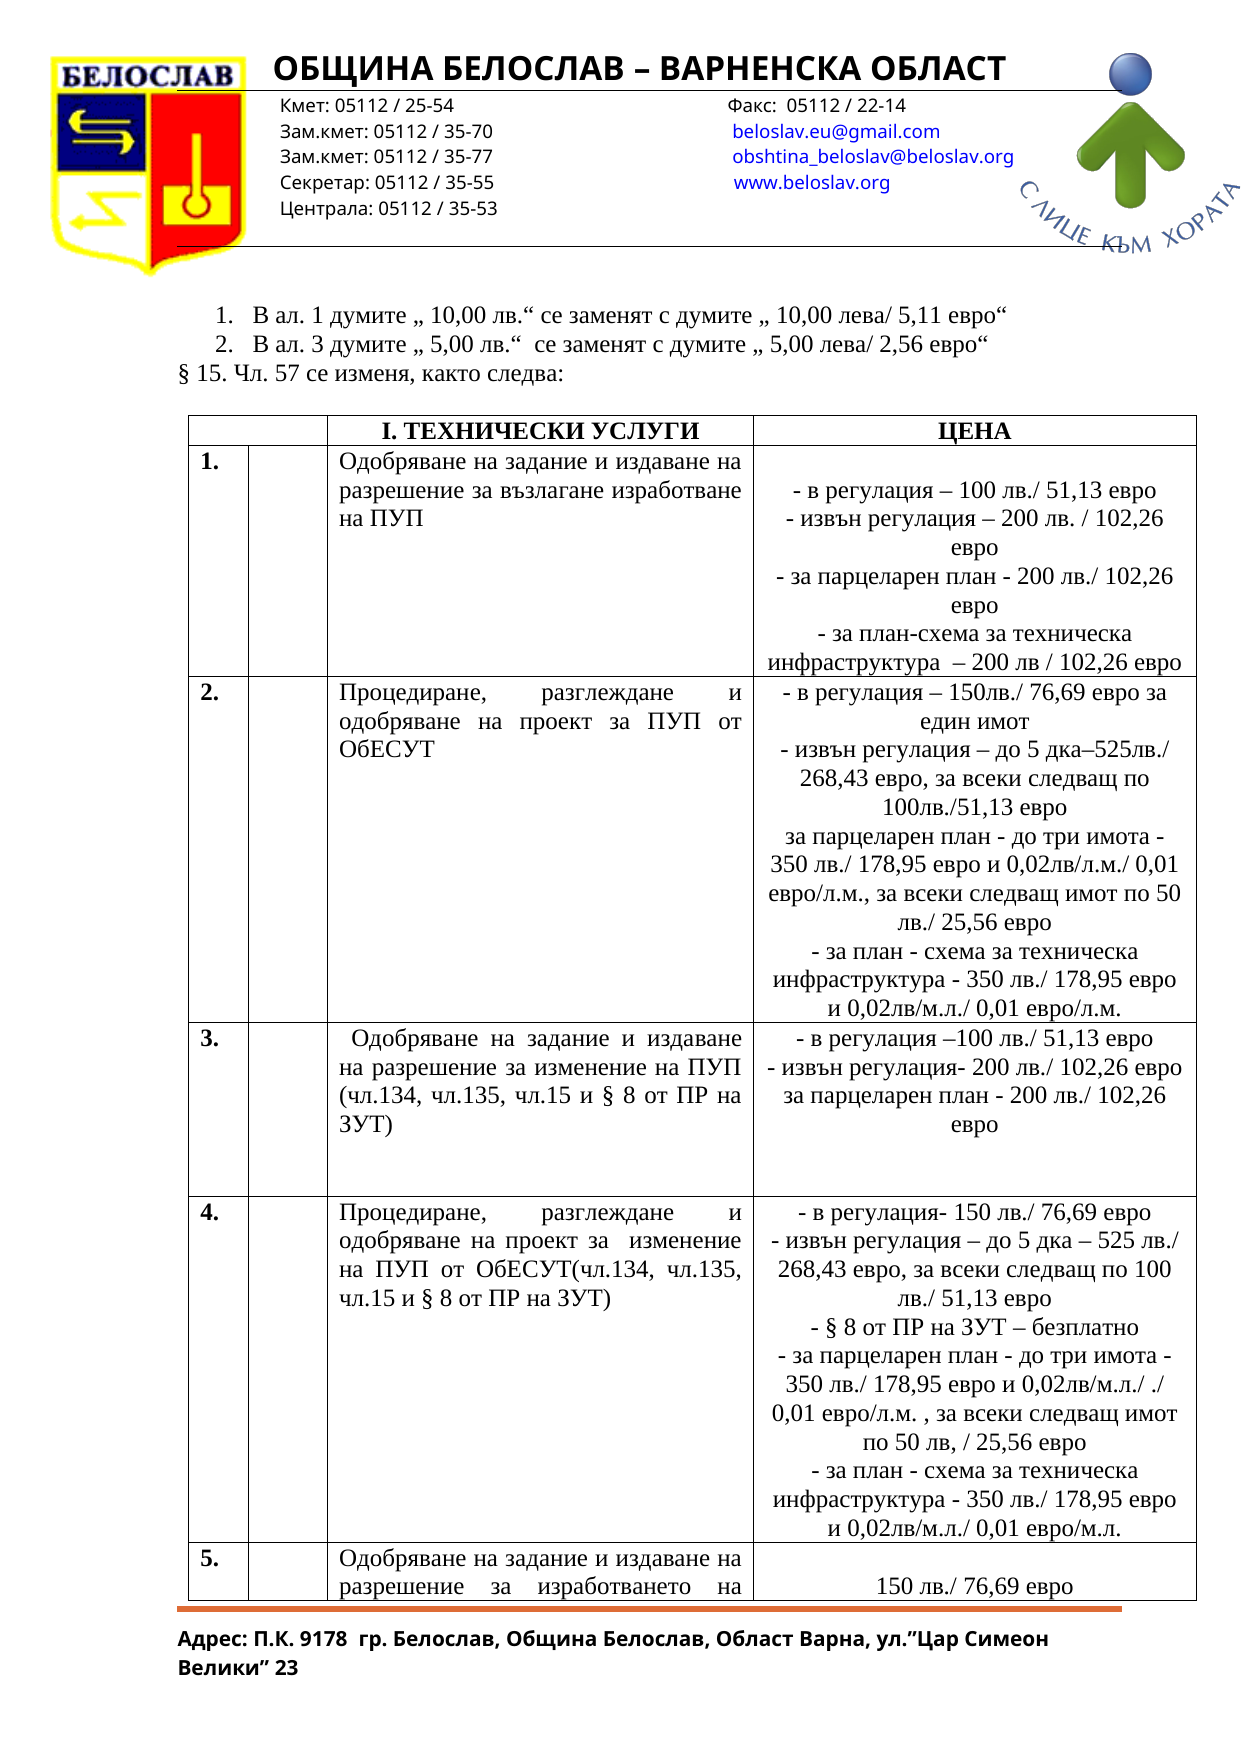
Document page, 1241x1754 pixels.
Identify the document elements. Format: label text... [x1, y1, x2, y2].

table_cell 2. [189, 677, 248, 1022]
table_cell [249, 1023, 327, 1196]
table_cell [249, 677, 327, 1022]
table_cell 5. [189, 1543, 248, 1600]
table_header ЦЕНА [754, 416, 1196, 445]
list В ал. 3 думите „ 5,00 лв.“ се заменят с думите „ 5,00 лева/ 2,56 евро“ [215, 329, 1122, 358]
table_cell [249, 1197, 327, 1542]
table_cell Процедиране, разглеждане и одобряване на проект за ПУП от ОбЕСУТ [328, 677, 753, 1022]
table_cell Процедиране, разглеждане и одобряване на проект за изменение на ПУП от ОбЕСУТ(чл.134, чл.135, чл.15 и § 8 от ПР на ЗУТ) [328, 1197, 753, 1542]
list В ал. 1 думите „ 10,00 лв.“ се заменят с думите „ 10,00 лева/ 5,11 евро“ [215, 300, 1122, 329]
table_cell [249, 1543, 327, 1600]
table_cell - в регулация – 150лв./ 76,69 евро за един имот - извън регулация – до 5 дка–525лв./ 268,43 евро, за всеки следващ по 100лв./51,13 евро за парцеларен план - до три имота - 350 лв./ 178,95 евро и 0,02лв/л.м./ 0,01 евро/л.м., за всеки следващ имот по 50 лв./ 25,56 евро - за план - схема за техническа инфраструктура - 350 лв./ 178,95 евро и 0,02лв/м.л./ 0,01 евро/л.м. [754, 677, 1196, 1022]
table_cell - в регулация- 150 лв./ 76,69 евро - извън регулация – до 5 дка – 525 лв./ 268,43 евро, за всеки следващ по 100 лв./ 51,13 евро - § 8 от ПР на ЗУТ – безплатно - за парцеларен план - до три имота - 350 лв./ 178,95 евро и 0,02лв/м.л./ ./ 0,01 евро/л.м. , за всеки следващ имот по 50 лв, / 25,56 евро - за план - схема за техническа инфраструктура - 350 лв./ 178,95 евро и 0,02лв/м.л./ 0,01 евро/м.л. [754, 1197, 1196, 1542]
table_header [189, 416, 327, 445]
table_header І. ТЕХНИЧЕСКИ УСЛУГИ [328, 416, 753, 445]
table_cell Одобряване на задание и издаване на разрешение за изработването на ПУП/КПИИ/ Коплексен проект за инвестиционна инициатива /чл.150 от ЗУТ/ [328, 1543, 753, 1600]
text § 15. Чл. 57 се изменя, както следва: [177, 358, 1122, 386]
table_cell - в регулация – 100 лв./ 51,13 евро - извън регулация – 200 лв. / 102,26 евро - за парцеларен план - 200 лв./ 102,26 евро - за план-схема за техническа инфраструктура – 200 лв / 102,26 евро [754, 446, 1196, 676]
table_cell 1. [189, 446, 248, 676]
table_cell 3. [189, 1023, 248, 1196]
table_cell Одобряване на задание и издаване на разрешение за възлагане изработване на ПУП [328, 446, 753, 676]
table_cell [249, 446, 327, 676]
table_cell - в регулация –100 лв./ 51,13 евро - извън регулация- 200 лв./ 102,26 евро за парцеларен план - 200 лв./ 102,26 евро [754, 1023, 1196, 1196]
table_cell Одобряване на задание и издаване на разрешение за изменение на ПУП (чл.134, чл.135, чл.15 и § 8 от ПР на ЗУТ) [328, 1023, 753, 1196]
picture [49, 56, 248, 279]
table_cell 4. [189, 1197, 248, 1542]
table_cell 150 лв./ 76,69 евро [754, 1543, 1196, 1600]
picture [1016, 49, 1241, 260]
